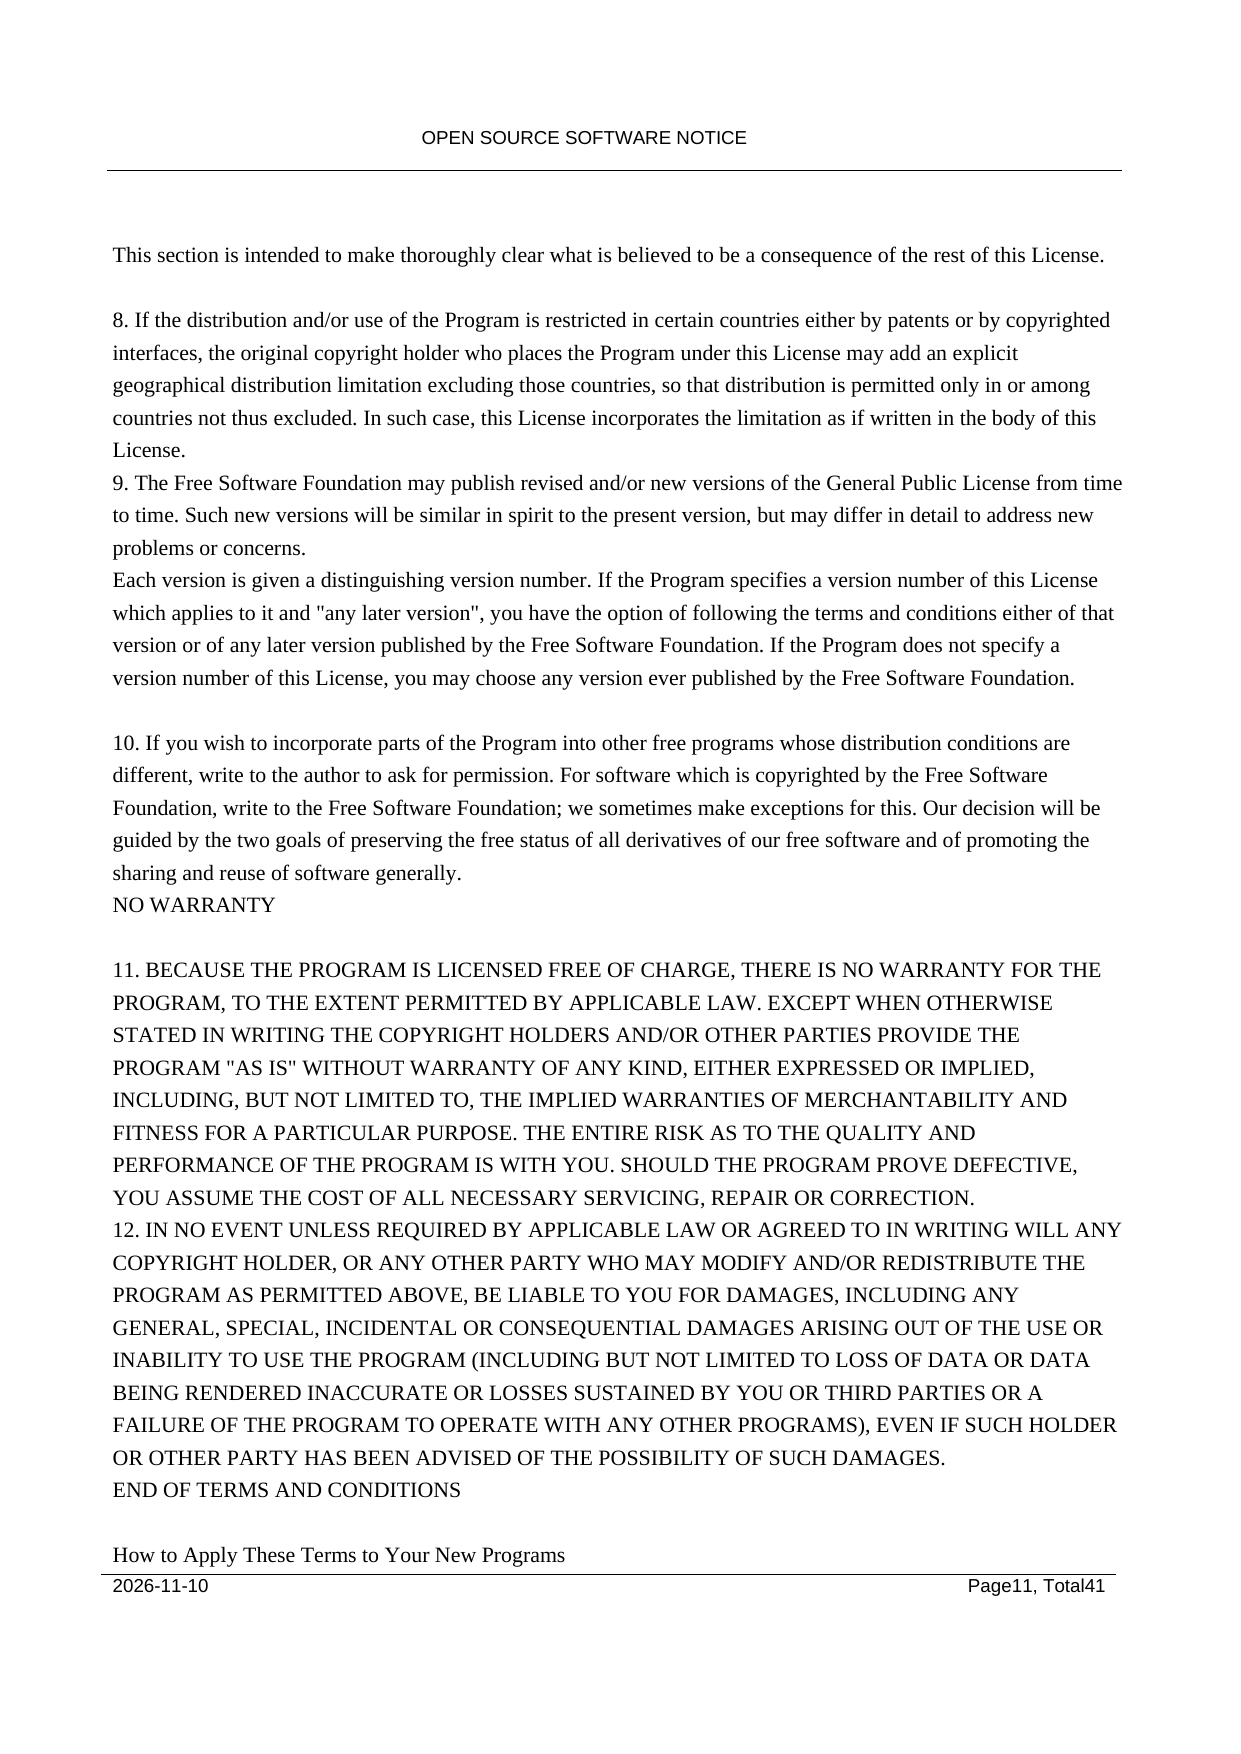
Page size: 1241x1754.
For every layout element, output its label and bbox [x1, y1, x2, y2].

text [112, 206, 1128, 1571]
